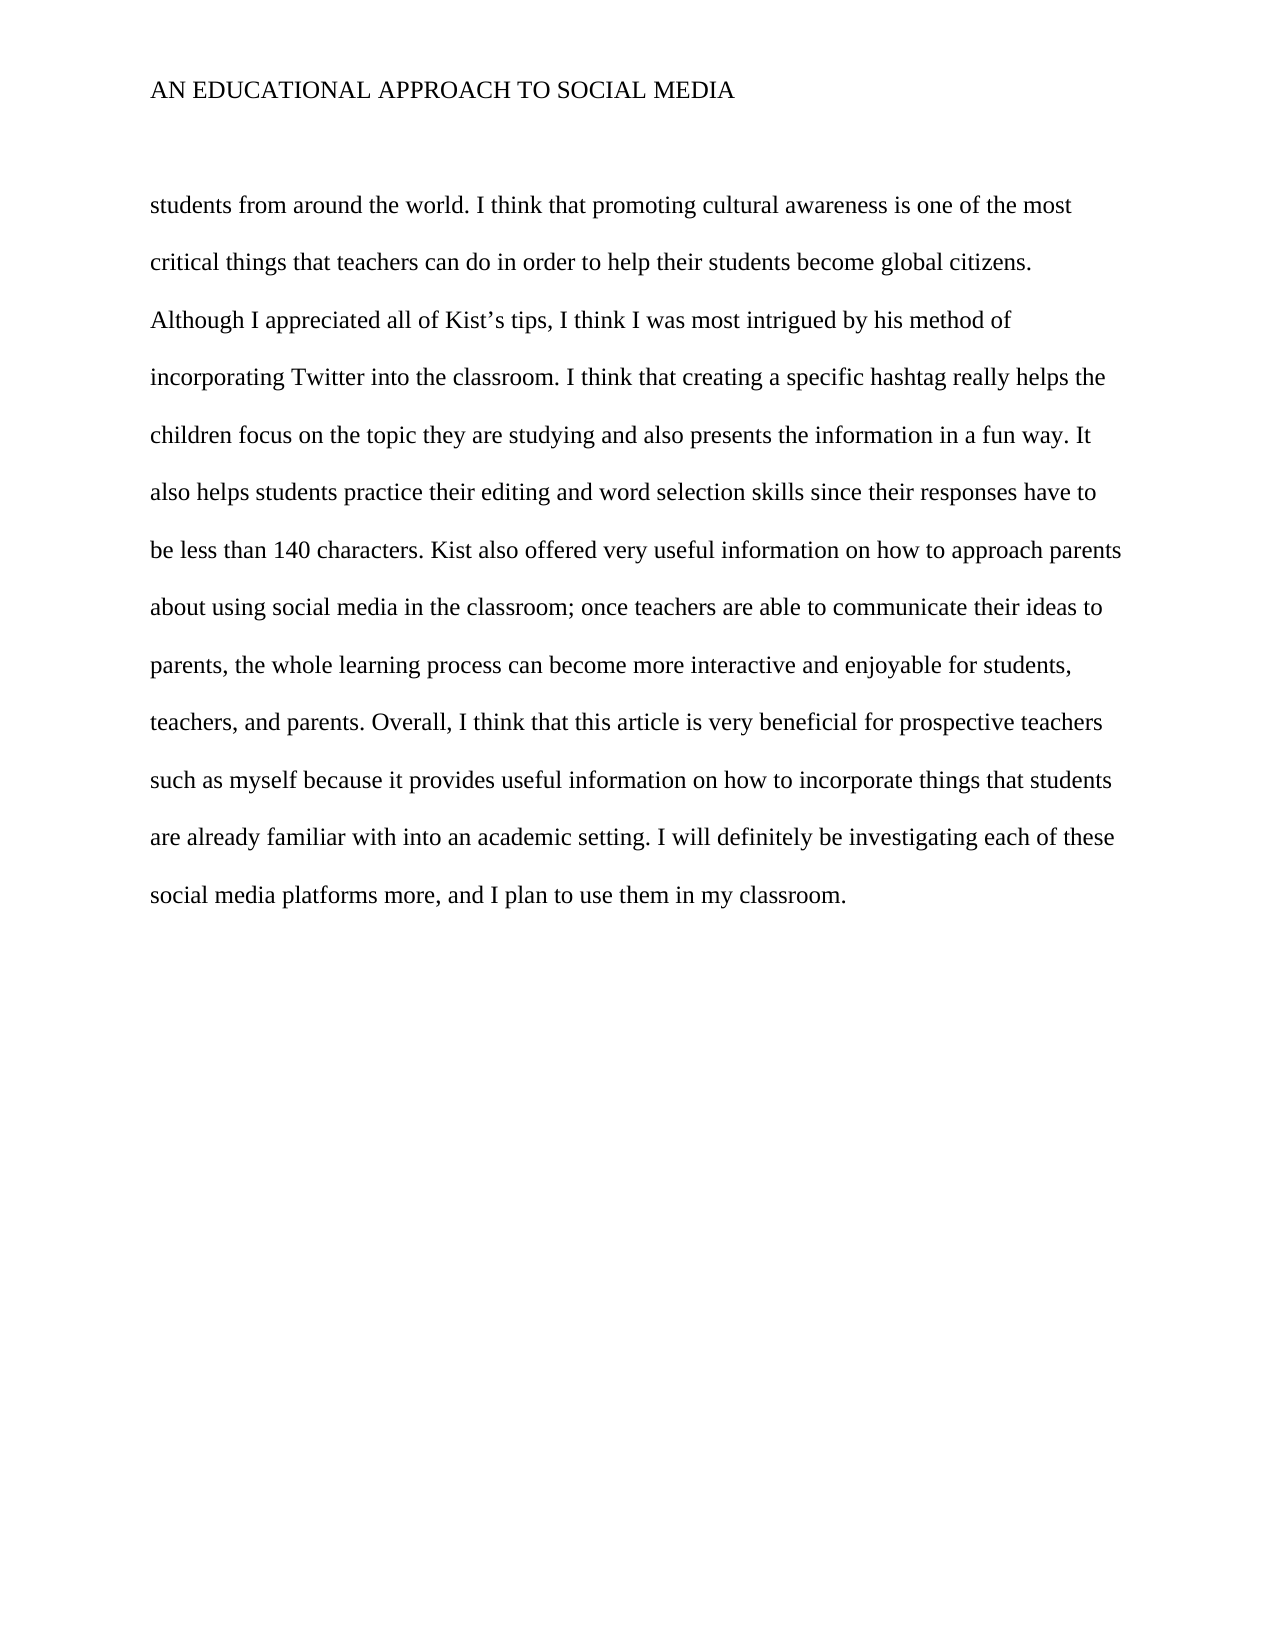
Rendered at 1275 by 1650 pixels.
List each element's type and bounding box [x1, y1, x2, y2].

text [150, 190, 1125, 909]
